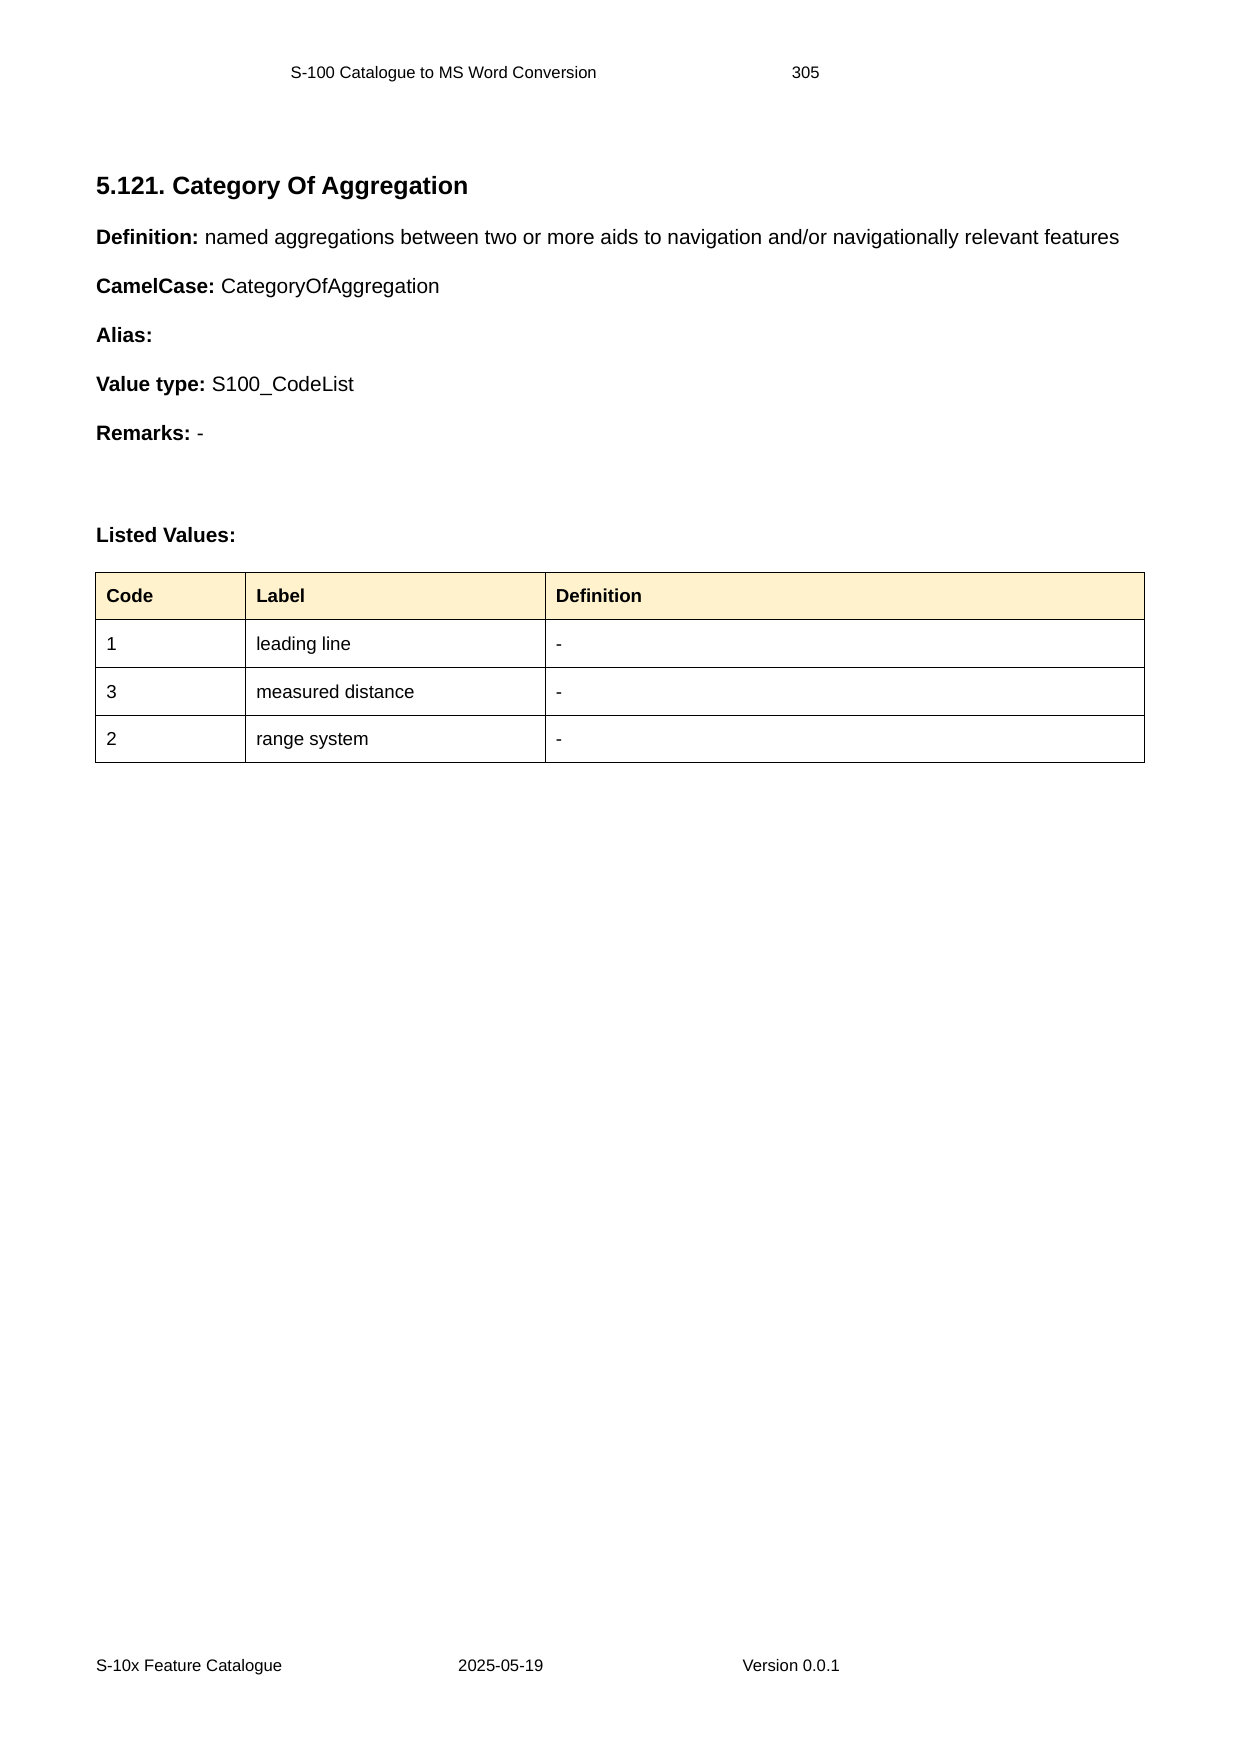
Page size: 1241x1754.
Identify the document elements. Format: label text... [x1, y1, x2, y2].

text Definition: named aggregations between two or more aids to navigation and/or navigationally relevant features [96, 224, 1144, 248]
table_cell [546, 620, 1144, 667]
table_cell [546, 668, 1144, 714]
text CamelCase: CategoryOfAggregation [96, 273, 1144, 297]
text Value type: S100_CodeList [96, 371, 1144, 395]
text Remarks: - [96, 420, 1144, 444]
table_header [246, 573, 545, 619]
text Alias: [96, 322, 1144, 346]
text 5.121. Category Of Aggregation [96, 171, 1144, 199]
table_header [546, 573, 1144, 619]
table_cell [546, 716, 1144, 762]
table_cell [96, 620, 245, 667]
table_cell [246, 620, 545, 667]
text Listed Values: [96, 523, 1144, 547]
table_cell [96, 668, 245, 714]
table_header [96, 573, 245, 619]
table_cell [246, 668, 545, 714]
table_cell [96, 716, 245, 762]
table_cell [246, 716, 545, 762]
